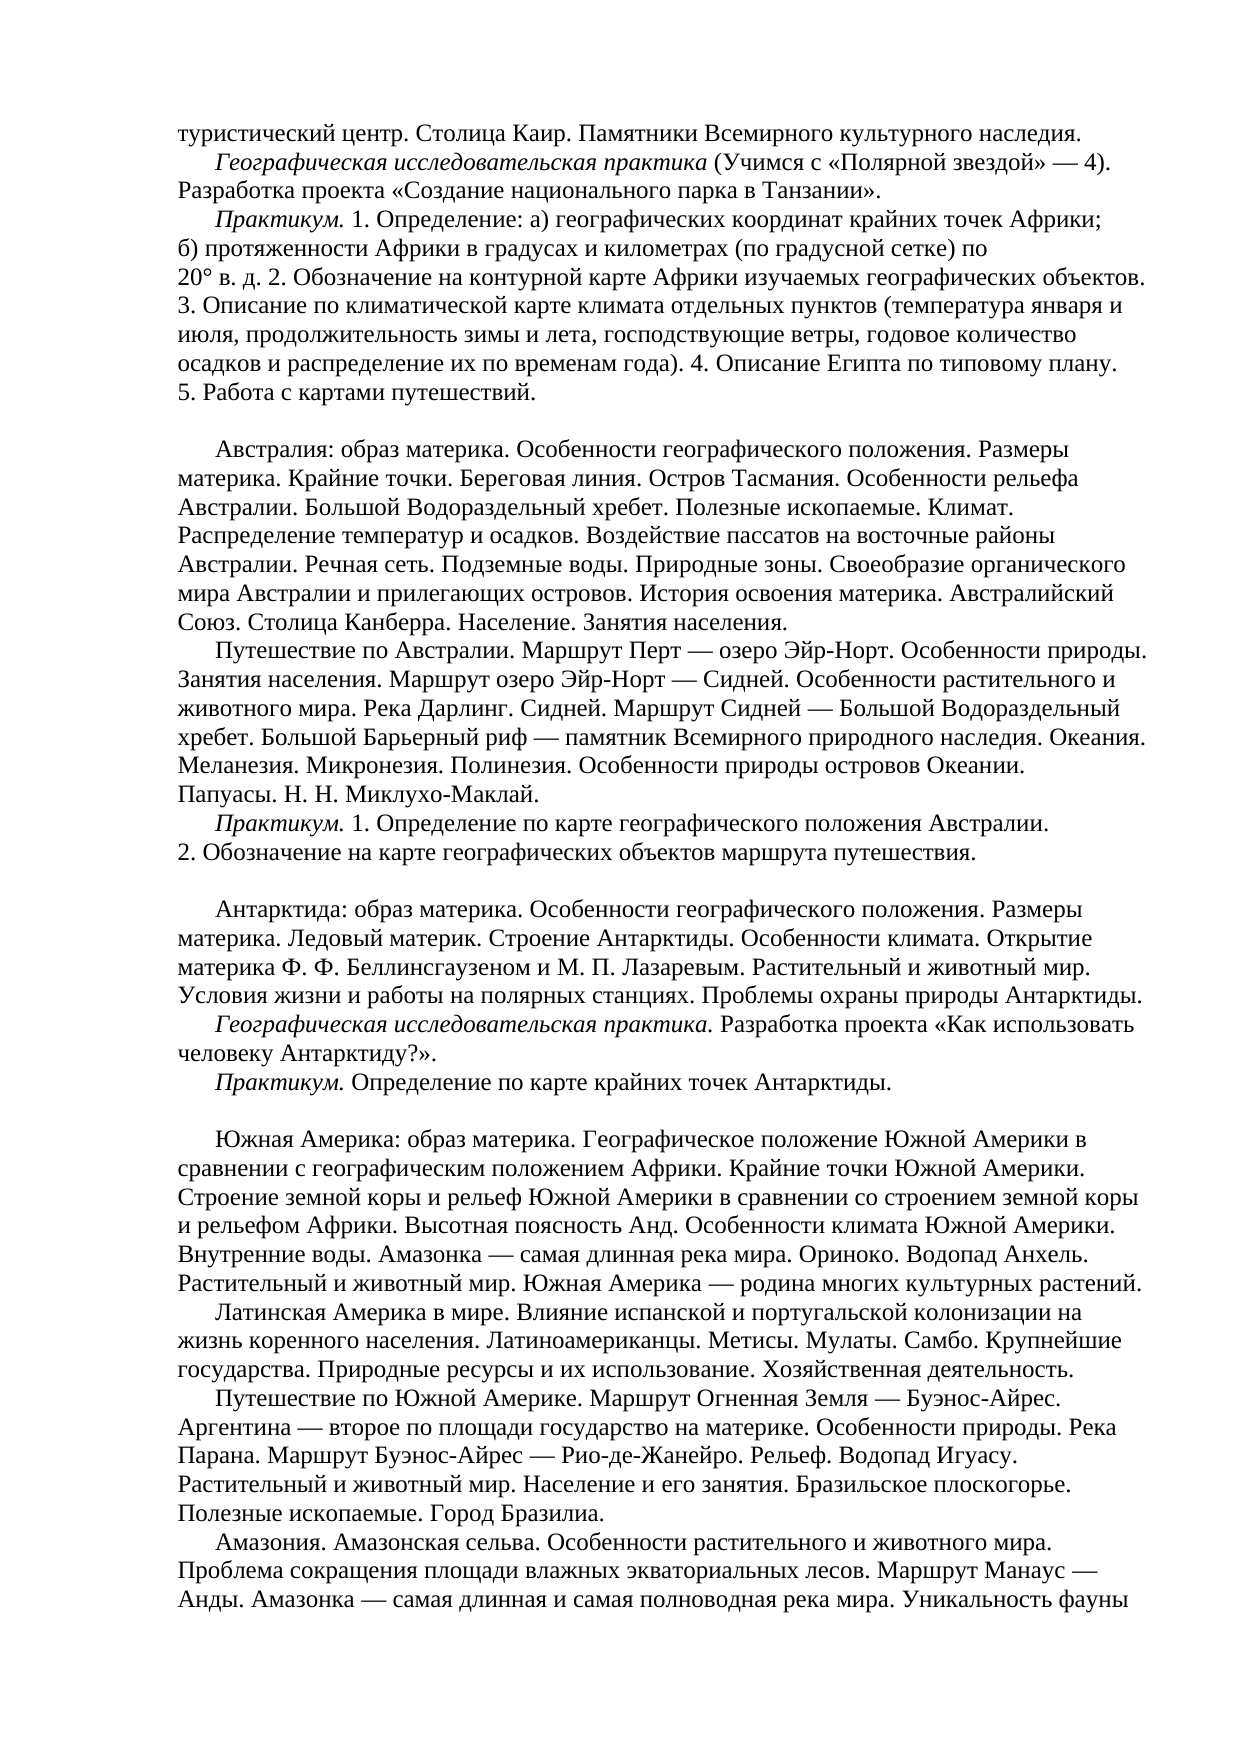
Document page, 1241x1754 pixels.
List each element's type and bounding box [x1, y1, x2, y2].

text [177, 118, 1152, 1613]
